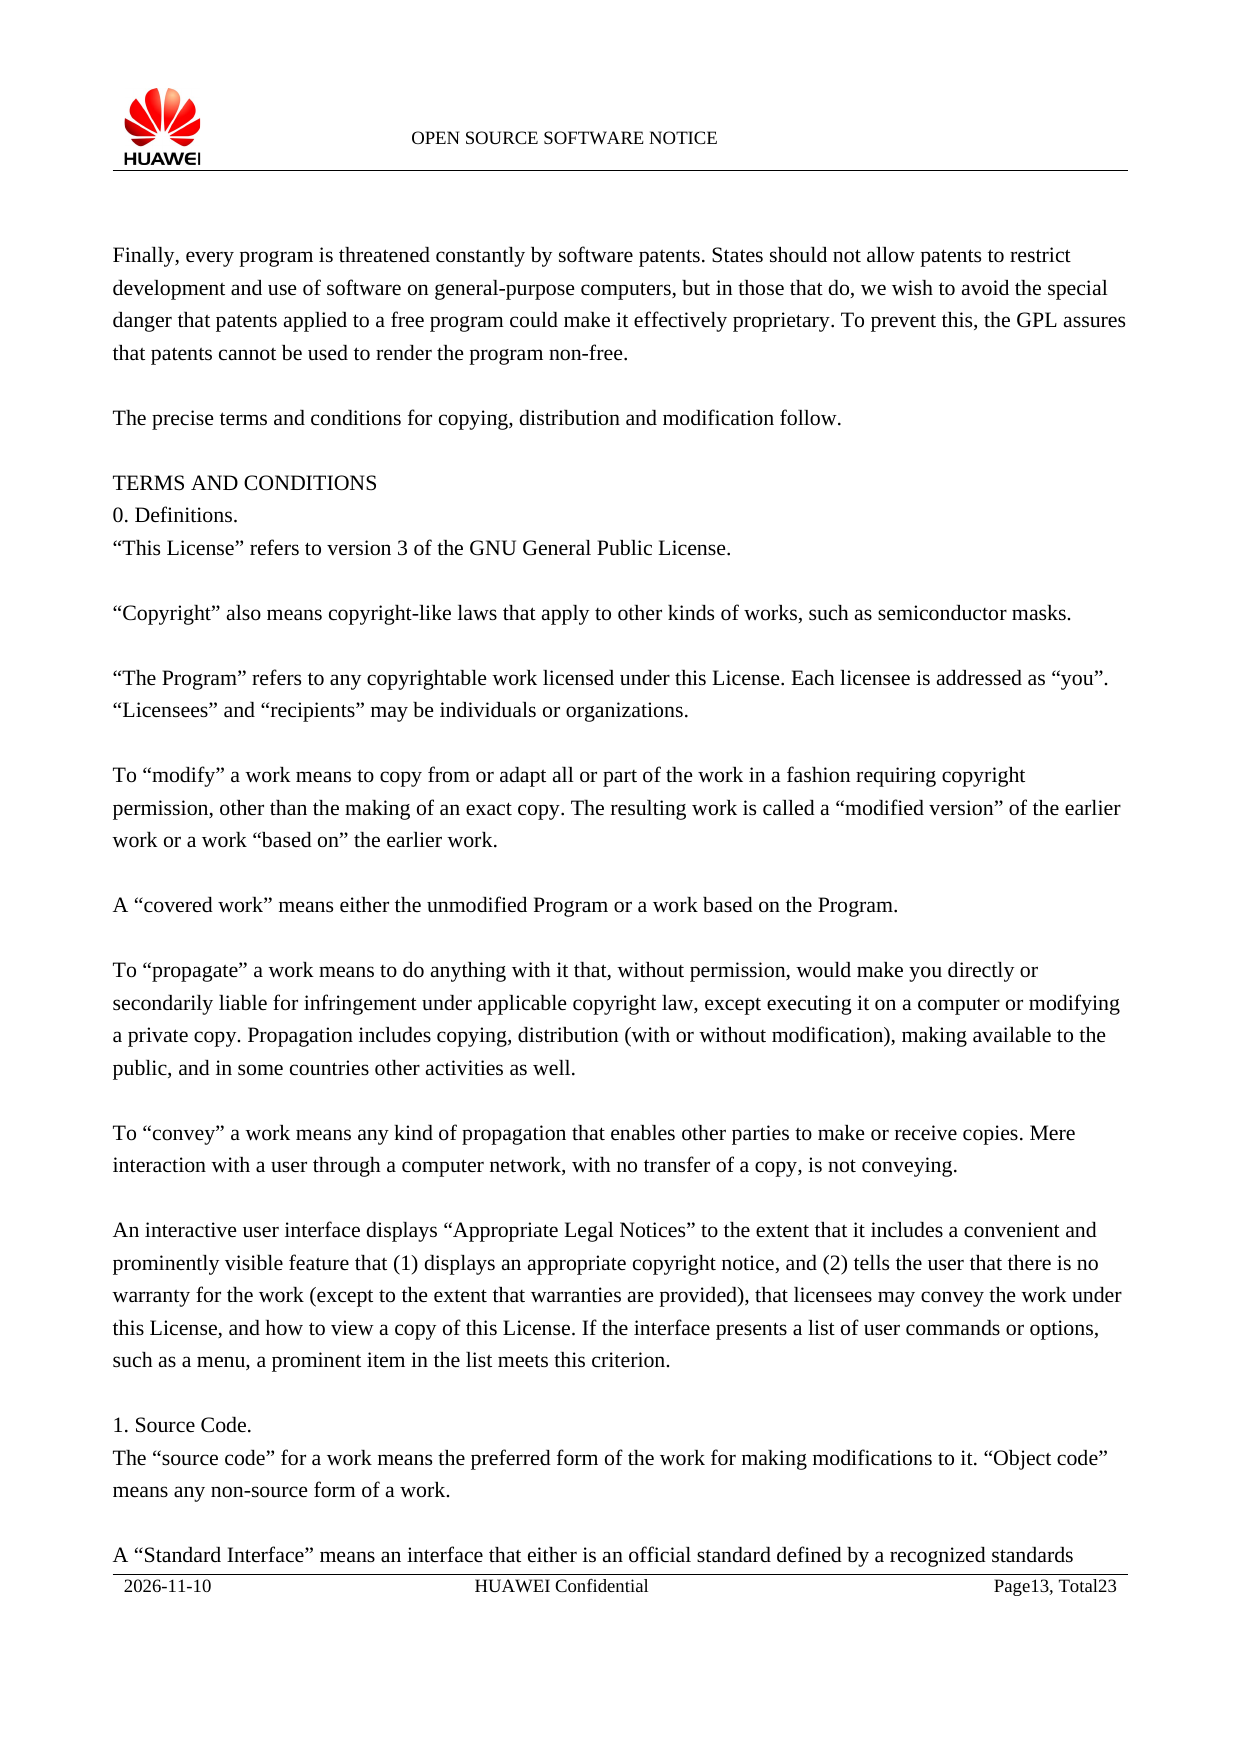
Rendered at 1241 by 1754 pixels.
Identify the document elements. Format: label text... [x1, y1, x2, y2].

picture [124, 88, 201, 165]
